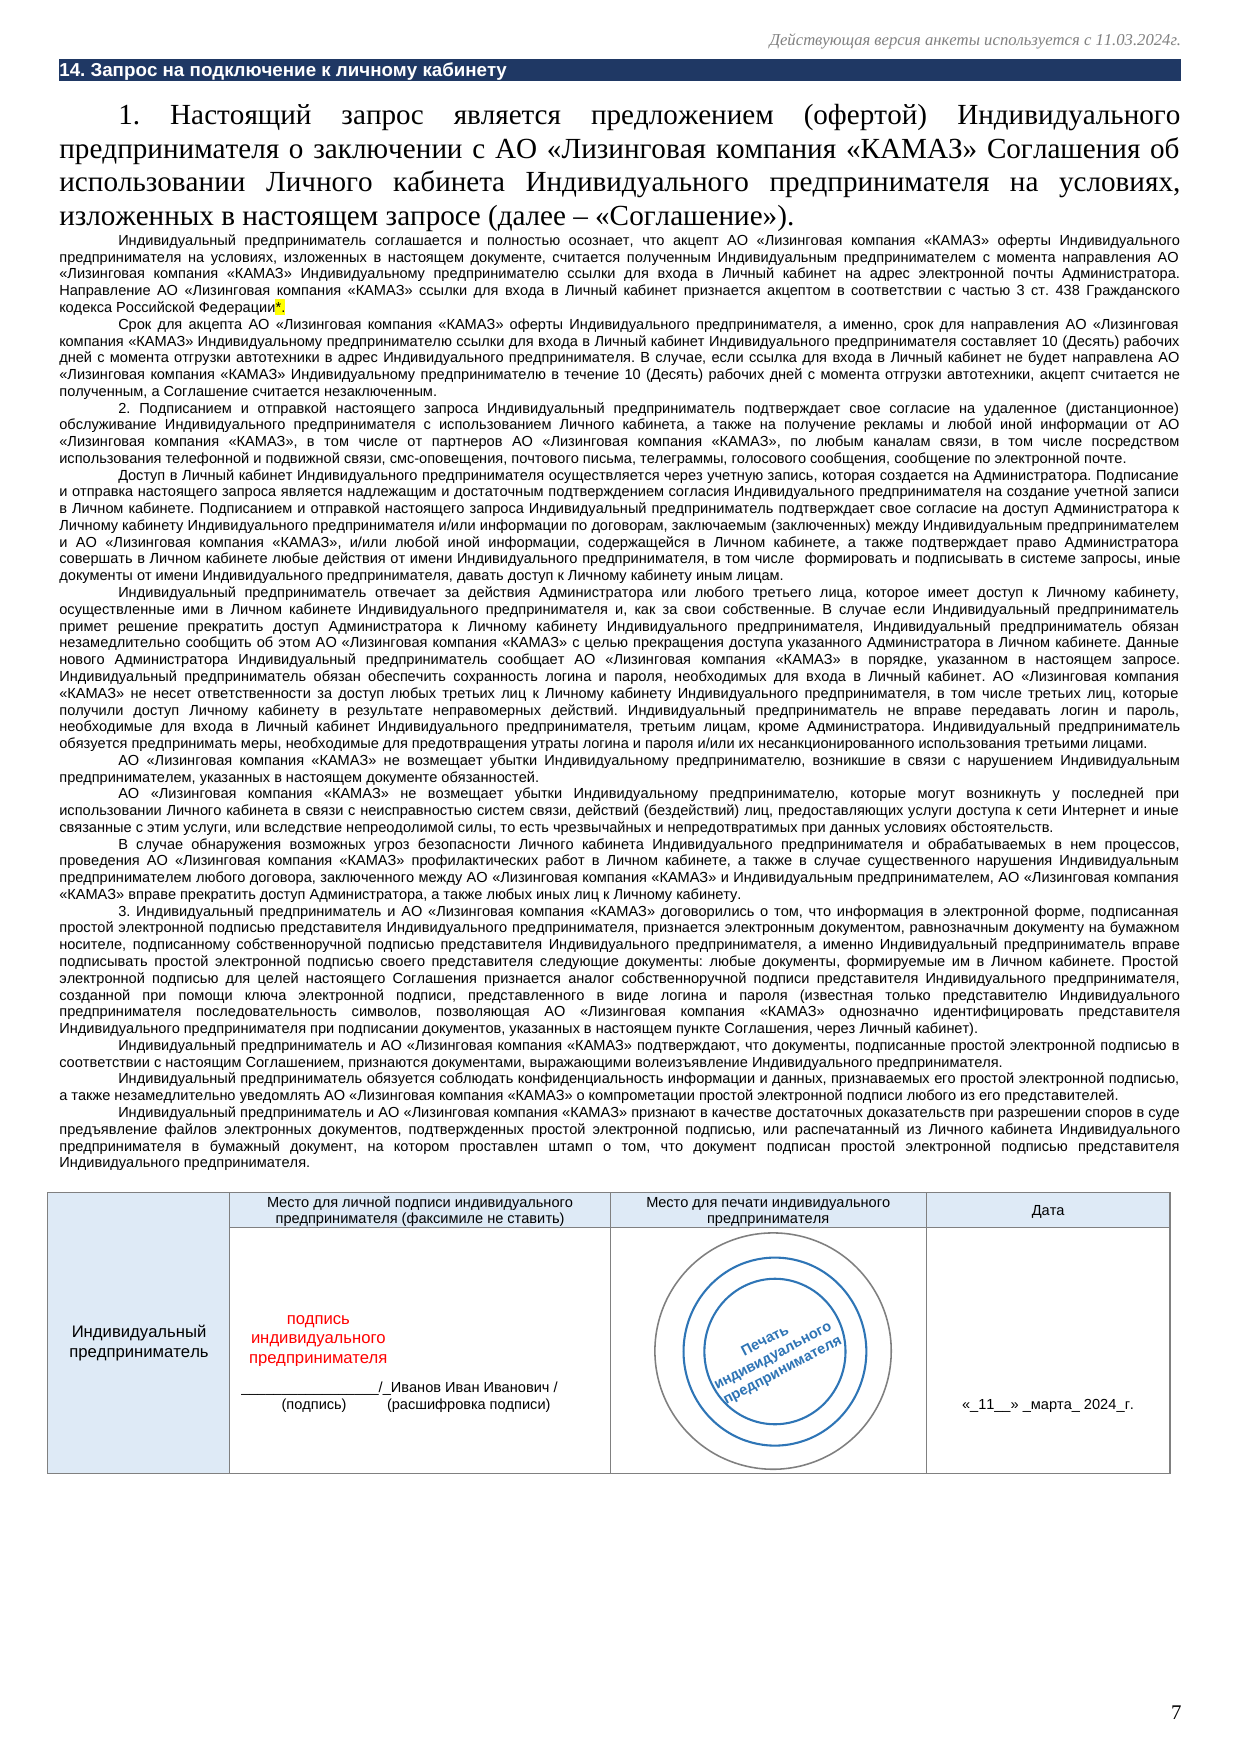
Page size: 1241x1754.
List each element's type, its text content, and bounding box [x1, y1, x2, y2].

table_cell _________________/_Иванов Иван Иванович / (подпись) (расшифровка подписи) [230, 1228, 610, 1473]
text 14. Запрос на подключение к личному кабинету [59, 59, 1181, 81]
table_cell [611, 1228, 926, 1473]
table_header Место для личной подписи индивидуального предпринимателя (факсимиле не ставить) [230, 1193, 610, 1227]
table_header Индивидуальный предприниматель [48, 1193, 229, 1473]
table_header Дата [927, 1193, 1169, 1227]
table_cell «_11__» _марта_ 2024_г. [927, 1228, 1169, 1473]
table_header Место для печати индивидуального предпринимателя [611, 1193, 926, 1227]
